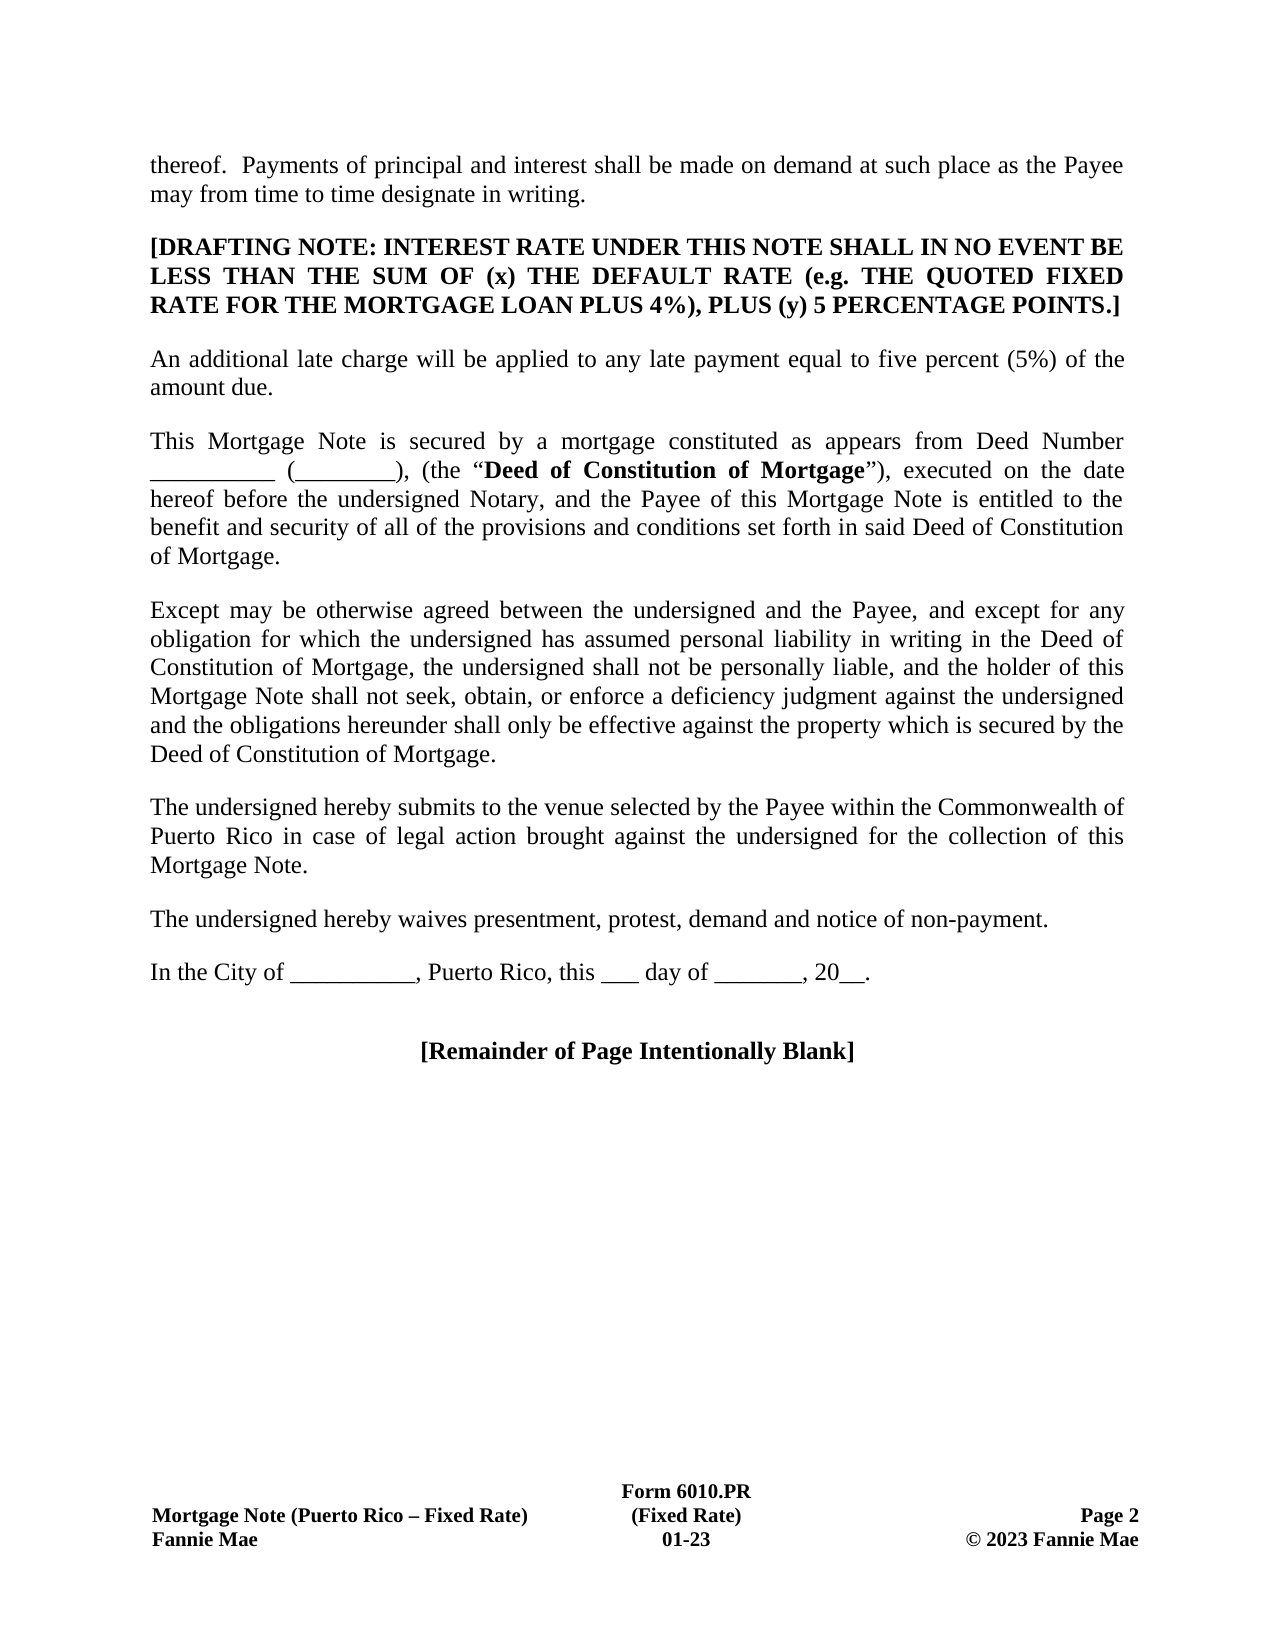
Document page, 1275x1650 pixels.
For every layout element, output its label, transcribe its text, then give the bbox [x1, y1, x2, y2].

text [DRAFTING NOTE: INTEREST RATE UNDER THIS NOTE SHALL IN NO EVENT BE LESS THAN THE SUM OF (x) THE DEFAULT RATE (e.g. THE QUOTED FIXED RATE FOR THE MORTGAGE LOAN PLUS 4%), PLUS (y) 5 PERCENTAGE POINTS.] [150, 232, 1125, 319]
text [150, 150, 1125, 207]
text Except may be otherwise agreed between the undersigned and the Payee, and except for any obligation for which the undersigned has assumed personal liability in writing in the Deed of Constitution of Mortgage, the undersigned shall not be personally liable, and the holder of this Mortgage Note shall not seek, obtain, or enforce a deficiency judgment against the undersigned and the obligations hereunder shall only be effective against the property which is secured by the Deed of Constitution of Mortgage. [150, 595, 1125, 767]
text In the City of __________, Puerto Rico, this ___ day of _______, 20__. [150, 957, 1125, 986]
text This Mortgage Note is secured by a mortgage constituted as appears from Deed Number __________ (________), (the “Deed of Constitution of Mortgage”), executed on the date hereof before the undersigned Notary, and the Payee of this Mortgage Note is entitled to the benefit and security of all of the provisions and conditions set forth in said Deed of Constitution of Mortgage. [150, 426, 1125, 570]
text The undersigned hereby waives presentment, protest, demand and notice of non-payment. [150, 904, 1125, 932]
text The undersigned hereby submits to the venue selected by the Payee within the Commonwealth of Puerto Rico in case of legal action brought against the undersigned for the collection of this Mortgage Note. [150, 792, 1125, 879]
text An additional late charge will be applied to any late payment equal to five percent (5%) of the amount due. [150, 344, 1125, 401]
text [Remainder of Page Intentionally Blank] [150, 1036, 1125, 1065]
